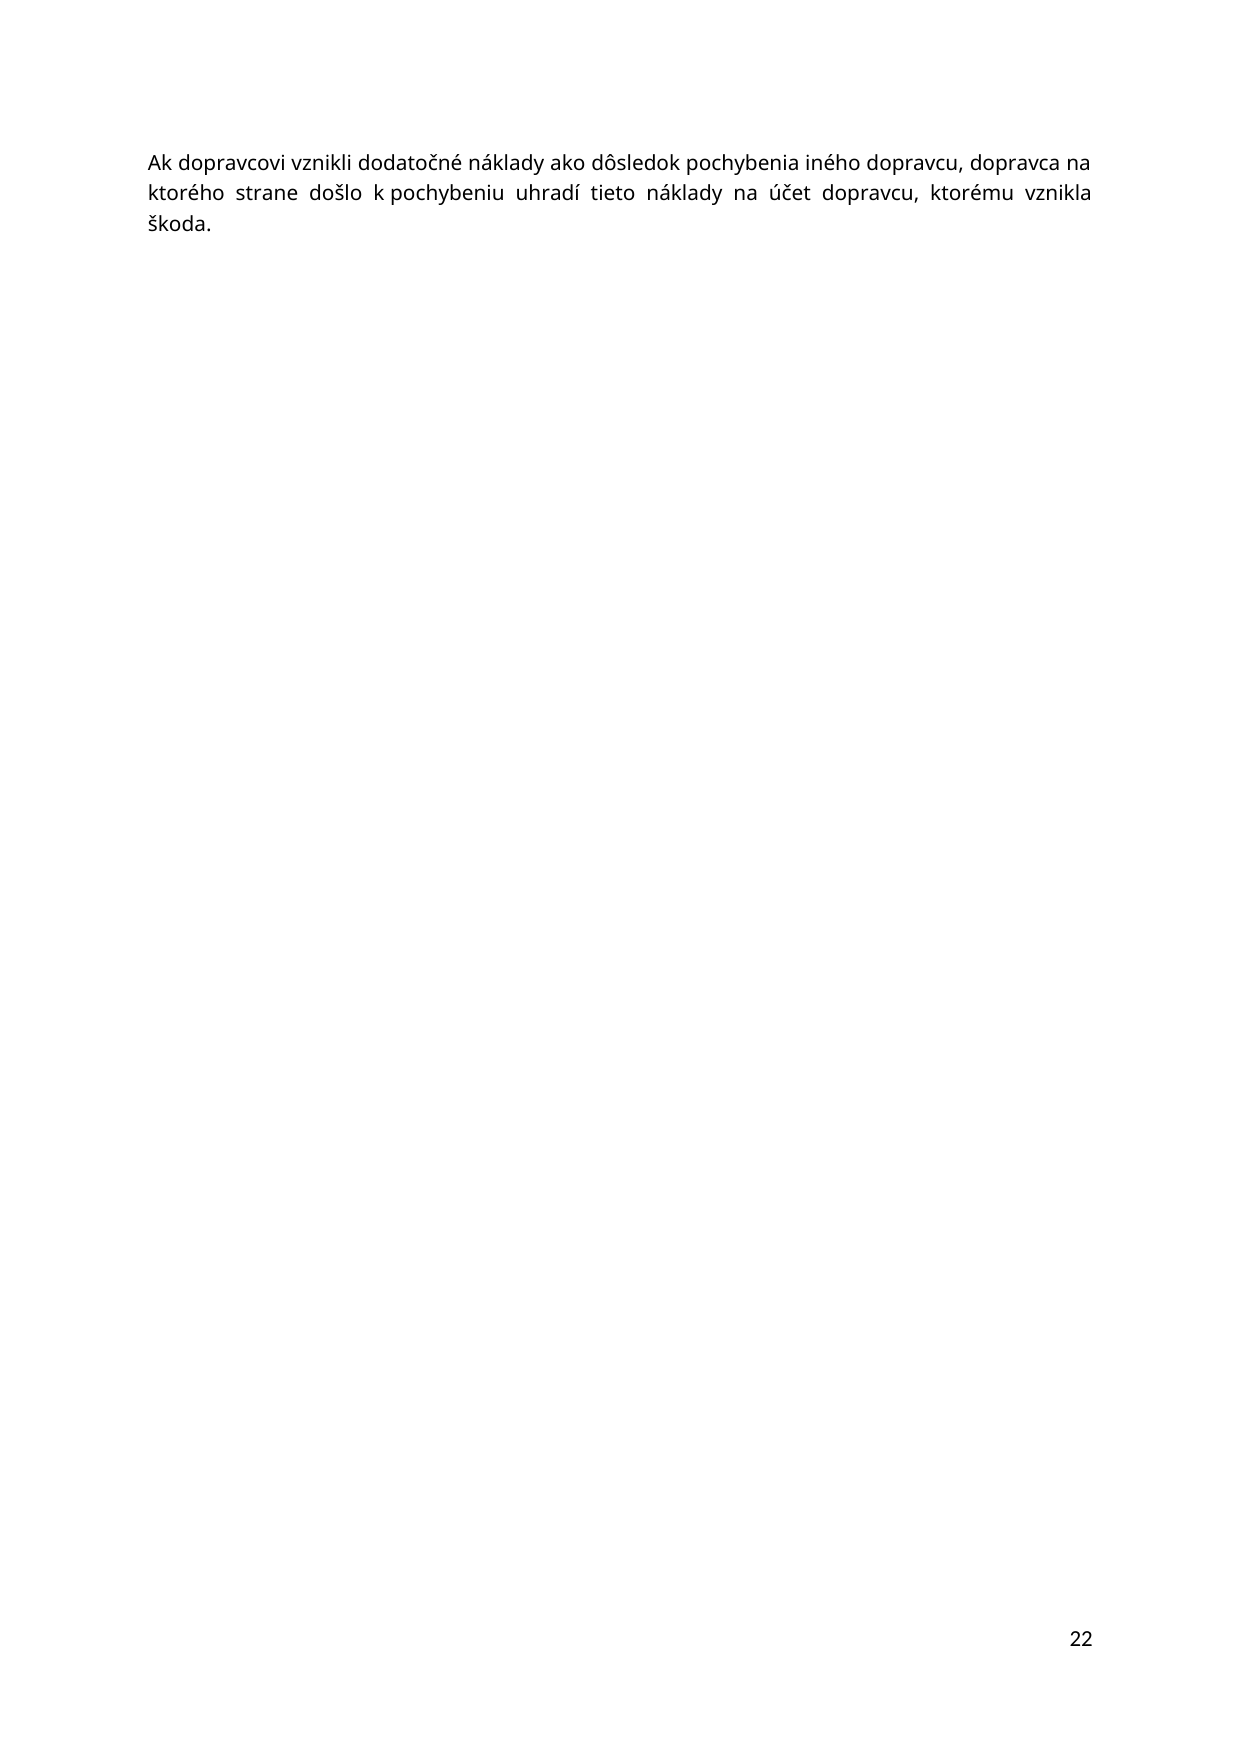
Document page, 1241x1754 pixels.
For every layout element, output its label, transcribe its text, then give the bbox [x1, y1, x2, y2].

text Ak dopravcovi vznikli dodatočné náklady ako dôsledok pochybenia iného dopravcu, dopravca na ktorého strane došlo k pochybeniu uhradí tieto náklady na účet dopravcu, ktorému vznikla škoda. [148, 148, 1092, 237]
